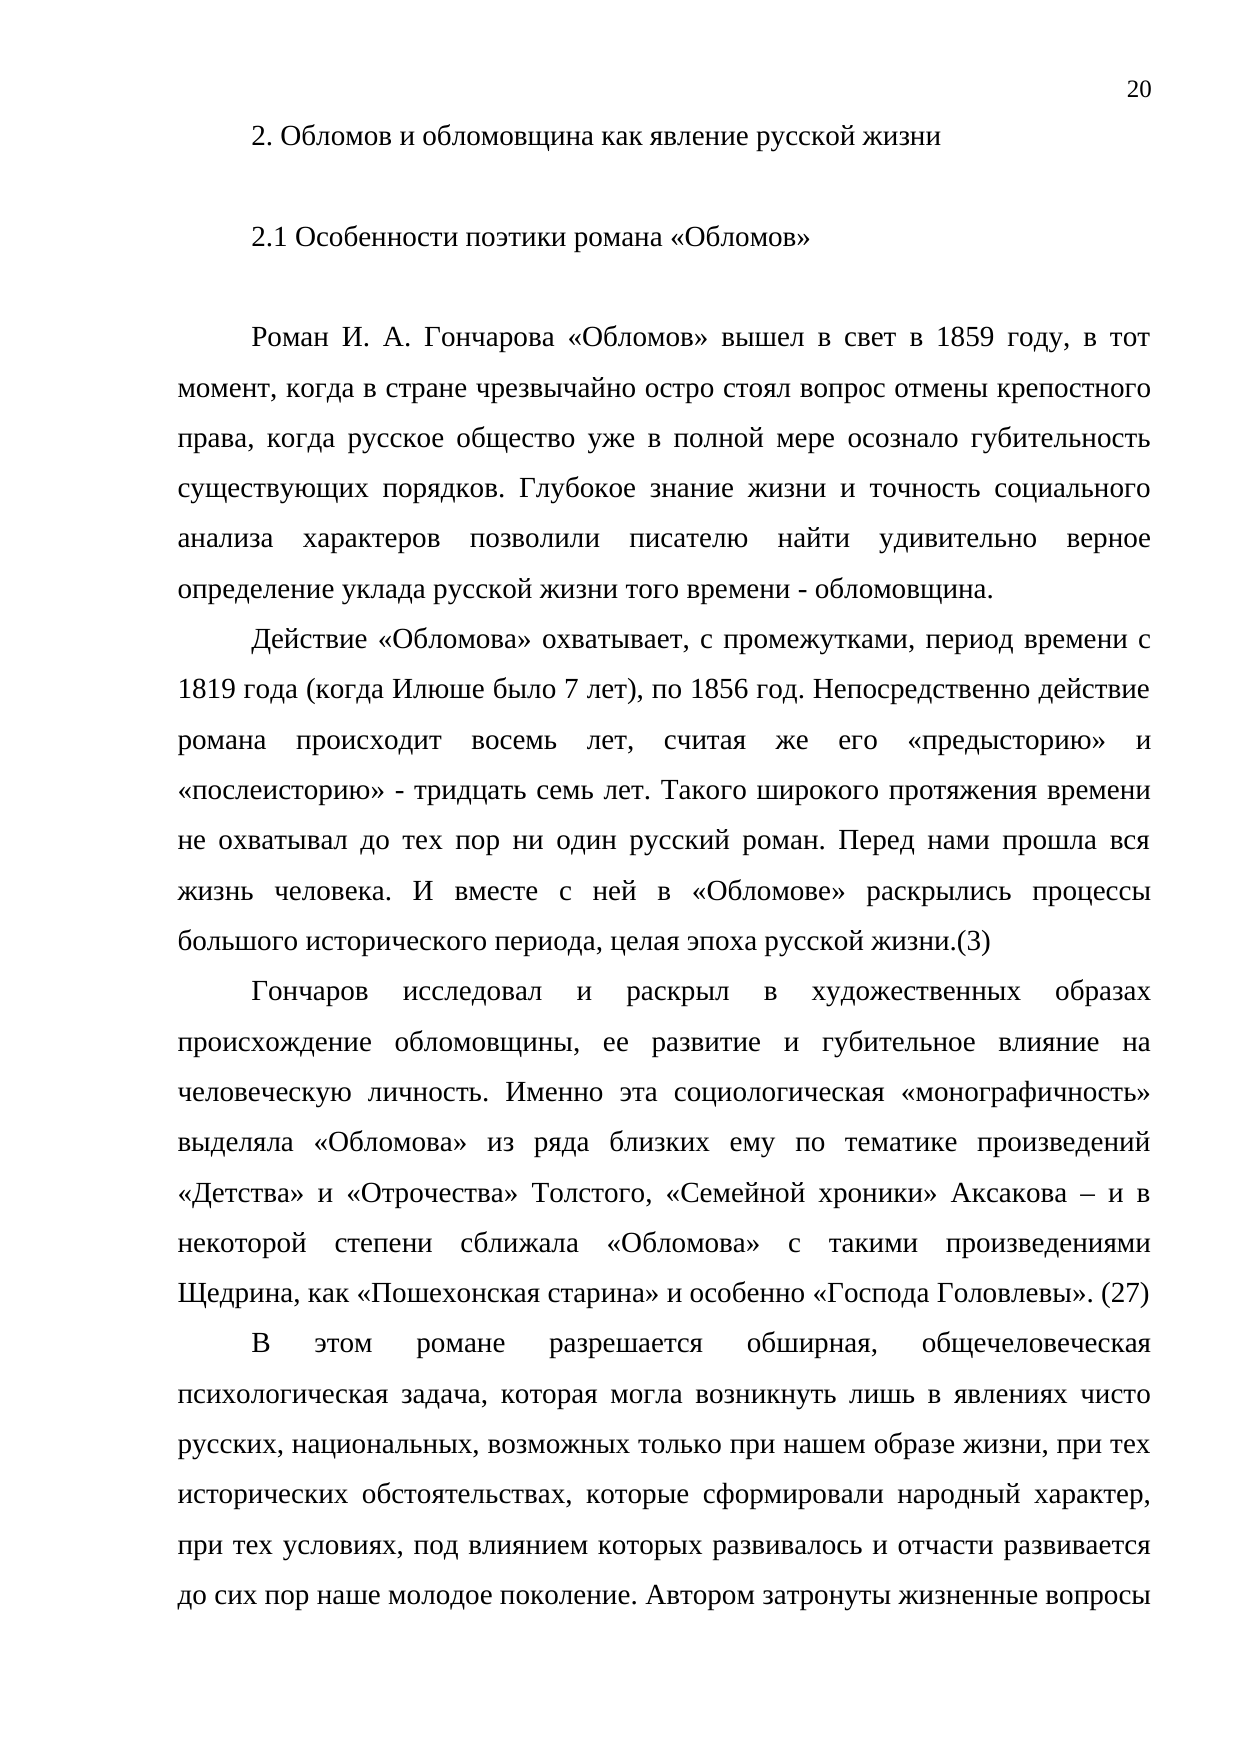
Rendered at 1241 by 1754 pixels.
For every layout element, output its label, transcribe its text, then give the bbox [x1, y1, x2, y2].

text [177, 1326, 1152, 1611]
text Роман И. А. Гончарова «Обломов» вышел в свет в 1859 году, в тот момент, когда в стране чрезвычайно остро стоял вопрос отмены крепостного права, когда русское общество уже в полной мере осознало губительность существующих порядков. Глубокое знание жизни и точность социального анализа характеров позволили писателю найти удивительно верное определение уклада русской жизни того времени - обломовщина. [177, 319, 1152, 604]
text Гончаров исследовал и раскрыл в художественных образах происхождение обломовщины, ее развитие и губительное влияние на человеческую личность. Именно эта социологическая «монографичность» выделяла «Обломова» из ряда близких ему по тематике произведений «Детства» и «Отрочества» Толстого, «Семейной хроники» Аксакова – и в некоторой степени сближала «Обломова» с такими произведениями Щедрина, как «Пошехонская старина» и особенно «Господа Головлевы». (27) [177, 973, 1152, 1309]
text Действие «Обломова» охватывает, с промежутками, период времени с 1819 года (когда Илюше было 7 лет), по 1856 год. Непосредственно действие романа происходит восемь лет, считая же его «предысторию» и «послеисторию» - тридцать семь лет. Такого широкого протяжения времени не охватывал до тех пор ни один русский роман. Перед нами прошла вся жизнь человека. И вместе с ней в «Обломове» раскрылись процессы большого исторического периода, целая эпоха русской жизни.(3) [177, 621, 1152, 957]
text 2. Обломов и обломовщина как явление русской жизни [177, 118, 1152, 152]
text 2.1 Особенности поэтики романа «Обломов» [177, 219, 1152, 252]
